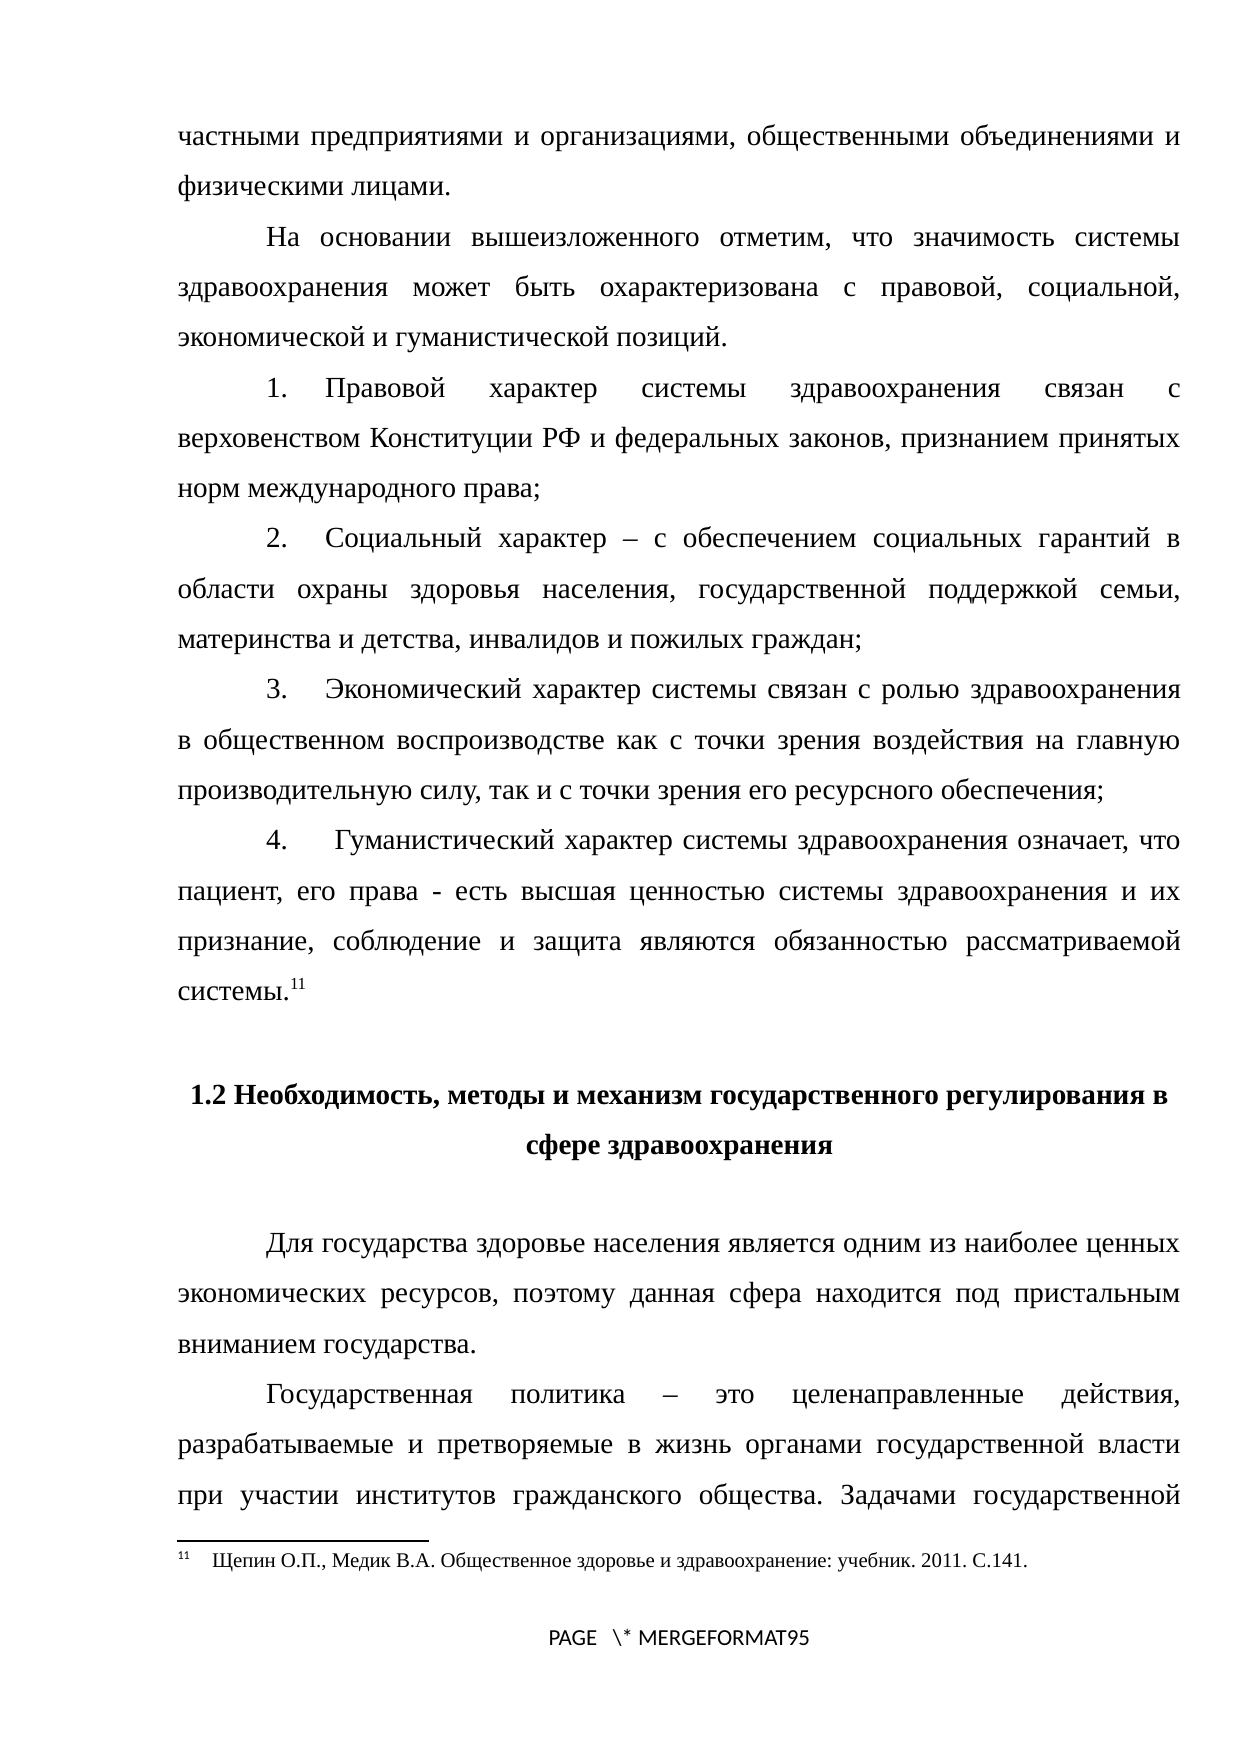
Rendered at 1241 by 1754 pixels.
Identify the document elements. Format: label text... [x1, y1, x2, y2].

list Социальный характер – с обеспечением социальных гарантий в области охраны здоровья населения, государственной поддержкой семьи, материнства и детства, инвалидов и пожилых граждан; [177, 521, 1181, 655]
list Экономический характер системы связан с ролью здравоохранения в общественном воспроизводстве как с точки зрения воздействия на главную производительную силу, так и с точки зрения его ресурсного обеспечения; [177, 672, 1181, 806]
list Для государства здоровье населения является одним из наиболее ценных экономических ресурсов, поэтому данная сфера находится под пристальным вниманием государства. [177, 1225, 1181, 1359]
list Правовой характер системы здравоохранения связан с верховенством Конституции РФ и федеральных законов, признанием принятых норм международного права; [177, 370, 1181, 504]
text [177, 118, 1181, 202]
list Гуманистический характер системы здравоохранения означает, что пациент, его права - есть высшая ценностью системы здравоохранения и их признание, соблюдение и защита являются обязанностью рассматриваемой системы. [177, 822, 1181, 1007]
text На основании вышеизложенного отметим, что значимость системы здравоохранения может быть охарактеризована с правовой, социальной, экономической и гуманистической позиций. [177, 219, 1181, 353]
subtitle 1.2 Необходимость, методы и механизм государственного регулирования в сфере здравоохранения [177, 1077, 1181, 1161]
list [177, 1376, 1181, 1510]
